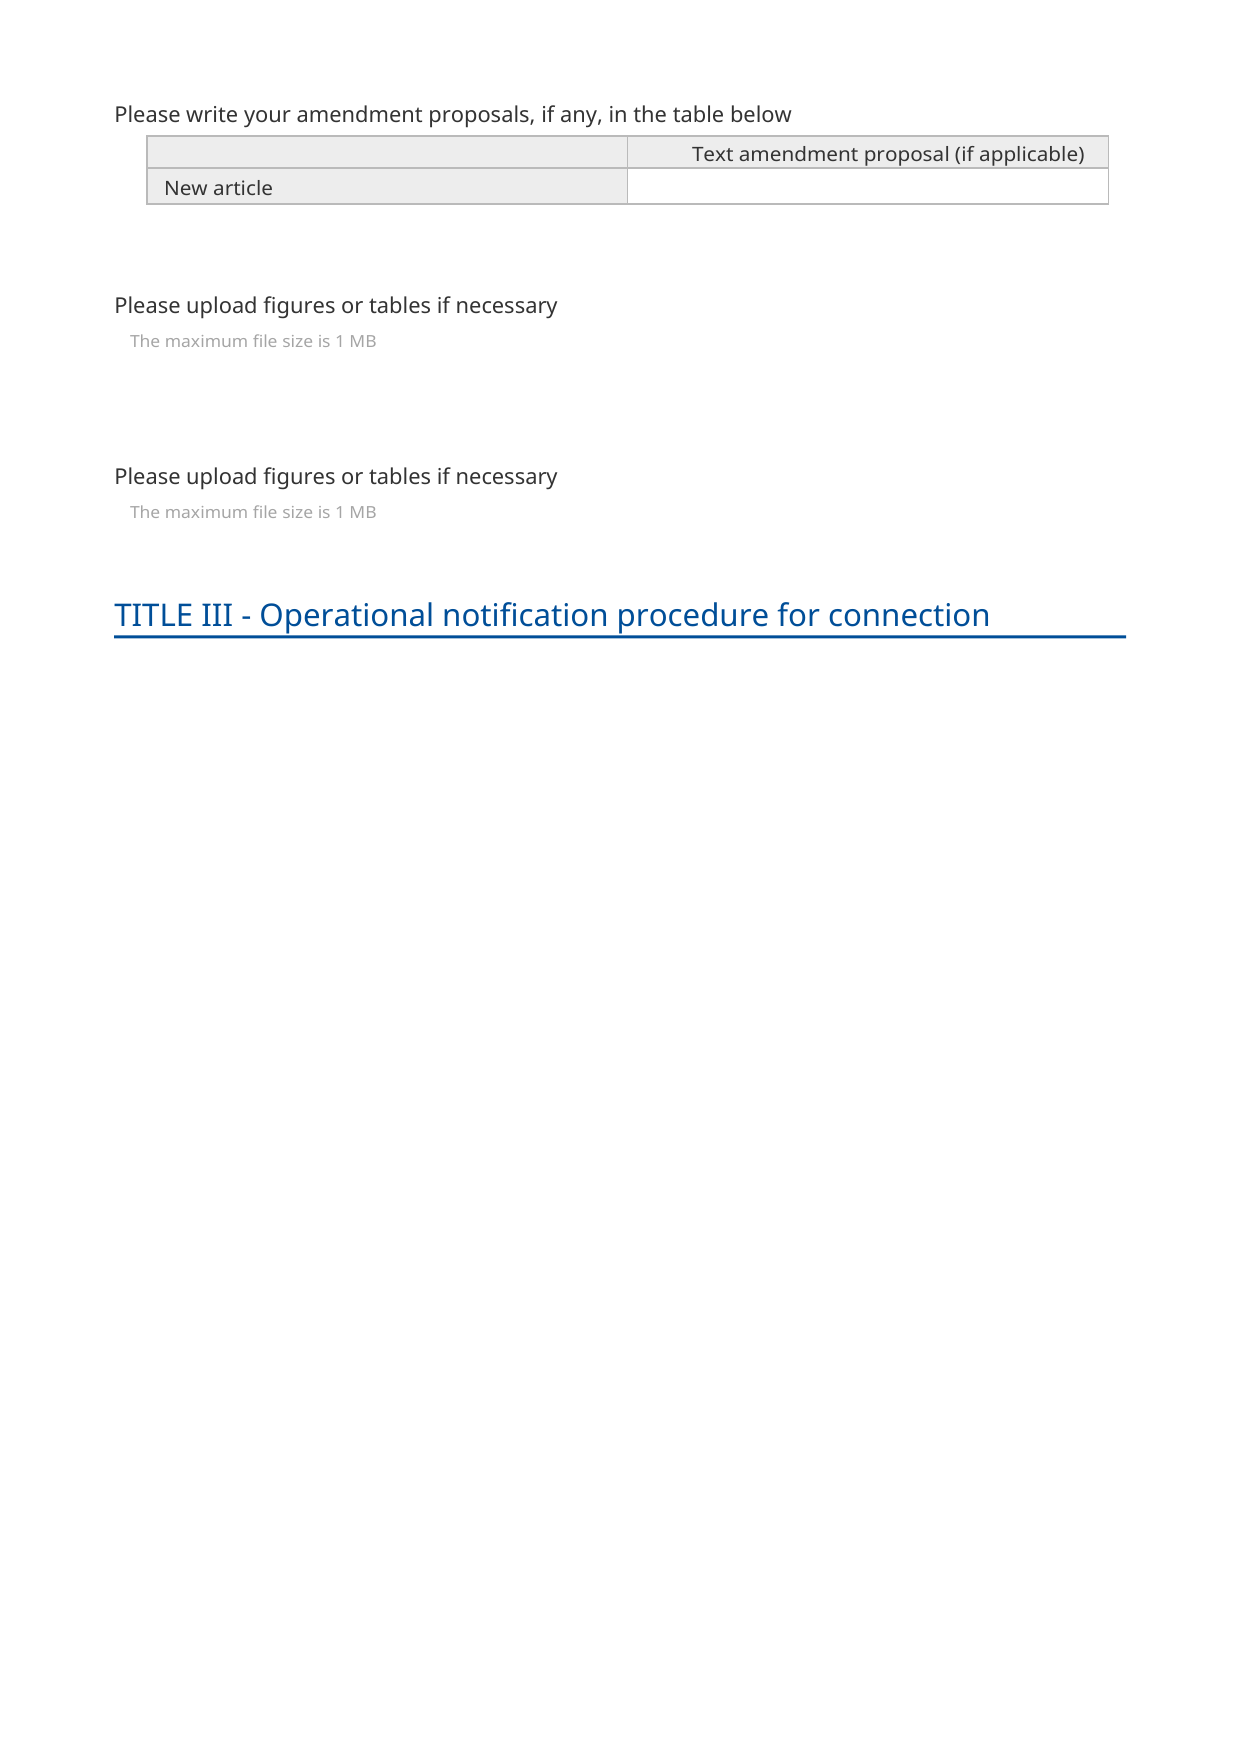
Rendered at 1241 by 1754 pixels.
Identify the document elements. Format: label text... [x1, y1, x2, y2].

subtitle TITLE III - Operational notification procedure for connection [114, 592, 1176, 635]
table_cell New article [148, 169, 627, 203]
text Please upload figures or tables if necessary [114, 461, 1176, 491]
text Please upload figures or tables if necessary [114, 290, 1176, 320]
table_cell [628, 169, 1108, 203]
table_header Text amendment proposal (if applicable) [628, 137, 1108, 167]
table_header [148, 137, 627, 167]
text Please write your amendment proposals, if any, in the table below [114, 99, 1176, 129]
text The maximum file size is 1 MB [130, 500, 1176, 523]
text The maximum file size is 1 MB [130, 330, 1176, 353]
